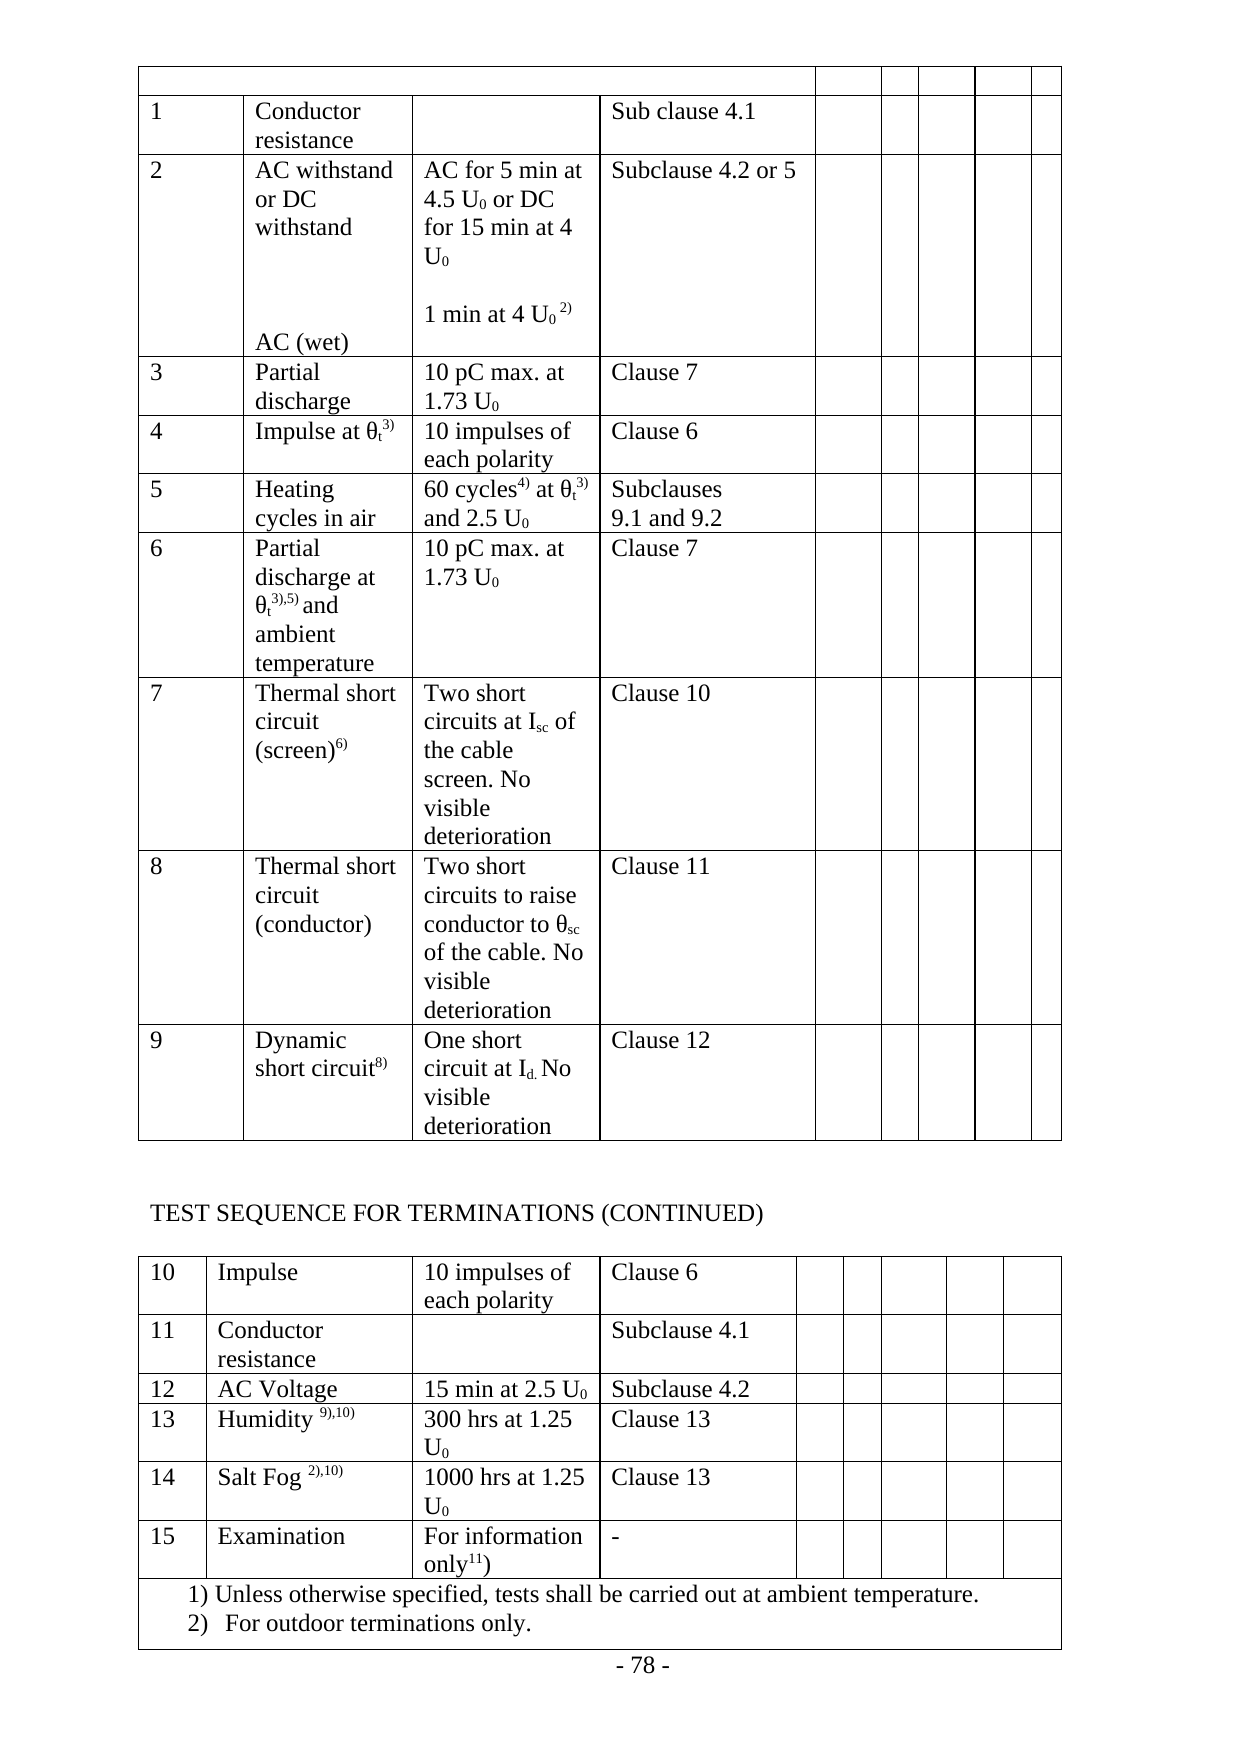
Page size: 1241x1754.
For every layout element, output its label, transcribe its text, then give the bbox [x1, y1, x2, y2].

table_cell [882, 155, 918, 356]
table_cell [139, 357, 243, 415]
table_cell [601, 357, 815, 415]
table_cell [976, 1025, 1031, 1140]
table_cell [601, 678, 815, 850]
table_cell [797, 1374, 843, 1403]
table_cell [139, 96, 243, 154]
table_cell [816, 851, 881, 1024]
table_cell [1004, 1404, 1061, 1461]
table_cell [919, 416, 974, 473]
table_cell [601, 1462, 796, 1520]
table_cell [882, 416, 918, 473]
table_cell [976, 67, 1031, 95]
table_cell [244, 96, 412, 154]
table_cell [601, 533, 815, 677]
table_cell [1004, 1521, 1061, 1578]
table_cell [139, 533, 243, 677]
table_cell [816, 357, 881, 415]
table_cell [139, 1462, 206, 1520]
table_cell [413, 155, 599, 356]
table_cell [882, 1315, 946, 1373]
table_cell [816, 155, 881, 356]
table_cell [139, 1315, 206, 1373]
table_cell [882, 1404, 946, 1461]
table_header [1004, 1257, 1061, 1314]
text TEST SEQUENCE FOR TERMINATIONS (CONTINUED) [150, 1198, 1135, 1227]
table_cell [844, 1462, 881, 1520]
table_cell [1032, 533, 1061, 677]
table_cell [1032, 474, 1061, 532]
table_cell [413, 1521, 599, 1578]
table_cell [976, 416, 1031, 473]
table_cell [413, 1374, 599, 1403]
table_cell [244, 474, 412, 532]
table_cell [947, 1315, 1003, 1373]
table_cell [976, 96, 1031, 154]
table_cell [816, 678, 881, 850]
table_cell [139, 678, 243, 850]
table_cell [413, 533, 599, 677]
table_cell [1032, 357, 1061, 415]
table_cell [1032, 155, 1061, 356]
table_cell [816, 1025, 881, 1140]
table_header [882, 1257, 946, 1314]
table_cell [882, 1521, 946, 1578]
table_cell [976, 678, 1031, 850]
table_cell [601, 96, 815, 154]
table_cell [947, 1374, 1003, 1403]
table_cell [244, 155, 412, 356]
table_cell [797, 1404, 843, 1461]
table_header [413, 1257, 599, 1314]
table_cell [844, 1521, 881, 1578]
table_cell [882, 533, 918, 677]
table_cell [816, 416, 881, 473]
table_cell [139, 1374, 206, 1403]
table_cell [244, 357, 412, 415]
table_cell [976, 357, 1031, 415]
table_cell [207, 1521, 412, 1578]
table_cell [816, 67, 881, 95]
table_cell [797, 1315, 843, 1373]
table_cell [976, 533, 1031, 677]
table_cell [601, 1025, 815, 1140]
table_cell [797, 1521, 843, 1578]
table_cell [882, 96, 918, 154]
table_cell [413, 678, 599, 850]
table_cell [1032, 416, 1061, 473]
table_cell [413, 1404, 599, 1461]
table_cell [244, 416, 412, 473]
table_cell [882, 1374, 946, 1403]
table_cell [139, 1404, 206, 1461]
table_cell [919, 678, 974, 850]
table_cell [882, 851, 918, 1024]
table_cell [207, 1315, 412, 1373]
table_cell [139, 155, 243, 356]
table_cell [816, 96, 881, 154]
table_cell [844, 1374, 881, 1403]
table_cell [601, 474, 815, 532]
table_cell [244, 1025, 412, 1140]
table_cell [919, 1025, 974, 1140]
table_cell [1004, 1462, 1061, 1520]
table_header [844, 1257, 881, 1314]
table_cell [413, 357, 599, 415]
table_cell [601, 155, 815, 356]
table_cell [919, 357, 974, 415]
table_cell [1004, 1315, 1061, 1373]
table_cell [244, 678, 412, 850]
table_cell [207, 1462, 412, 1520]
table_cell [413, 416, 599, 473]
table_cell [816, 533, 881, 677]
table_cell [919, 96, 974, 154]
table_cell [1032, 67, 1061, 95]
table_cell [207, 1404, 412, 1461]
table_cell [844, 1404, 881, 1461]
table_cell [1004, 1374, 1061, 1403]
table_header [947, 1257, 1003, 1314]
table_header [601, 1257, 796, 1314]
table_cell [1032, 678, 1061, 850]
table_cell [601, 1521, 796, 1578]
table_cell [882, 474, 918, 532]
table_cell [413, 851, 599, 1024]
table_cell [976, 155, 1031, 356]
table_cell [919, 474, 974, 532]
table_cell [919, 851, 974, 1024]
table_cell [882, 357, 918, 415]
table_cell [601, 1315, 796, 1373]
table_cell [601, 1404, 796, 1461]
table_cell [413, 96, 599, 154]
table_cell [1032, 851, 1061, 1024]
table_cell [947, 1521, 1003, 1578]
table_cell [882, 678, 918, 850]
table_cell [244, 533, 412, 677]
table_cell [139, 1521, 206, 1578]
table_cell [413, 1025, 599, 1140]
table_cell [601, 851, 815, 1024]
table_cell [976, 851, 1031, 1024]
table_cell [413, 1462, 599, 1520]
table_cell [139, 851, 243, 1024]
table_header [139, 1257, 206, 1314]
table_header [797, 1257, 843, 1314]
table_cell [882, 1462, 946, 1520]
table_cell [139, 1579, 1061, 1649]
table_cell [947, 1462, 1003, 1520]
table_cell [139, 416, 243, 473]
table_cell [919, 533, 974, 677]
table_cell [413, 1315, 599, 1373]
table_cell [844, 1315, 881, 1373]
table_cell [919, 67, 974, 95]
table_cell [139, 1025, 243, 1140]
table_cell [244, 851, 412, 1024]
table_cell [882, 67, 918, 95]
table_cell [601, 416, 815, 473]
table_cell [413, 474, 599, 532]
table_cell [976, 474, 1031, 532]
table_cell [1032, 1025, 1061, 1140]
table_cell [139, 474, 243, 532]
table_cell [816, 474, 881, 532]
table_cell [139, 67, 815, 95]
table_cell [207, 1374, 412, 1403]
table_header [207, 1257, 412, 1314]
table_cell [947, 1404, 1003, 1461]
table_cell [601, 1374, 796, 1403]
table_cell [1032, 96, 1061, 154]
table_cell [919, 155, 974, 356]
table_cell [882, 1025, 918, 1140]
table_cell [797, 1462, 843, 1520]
